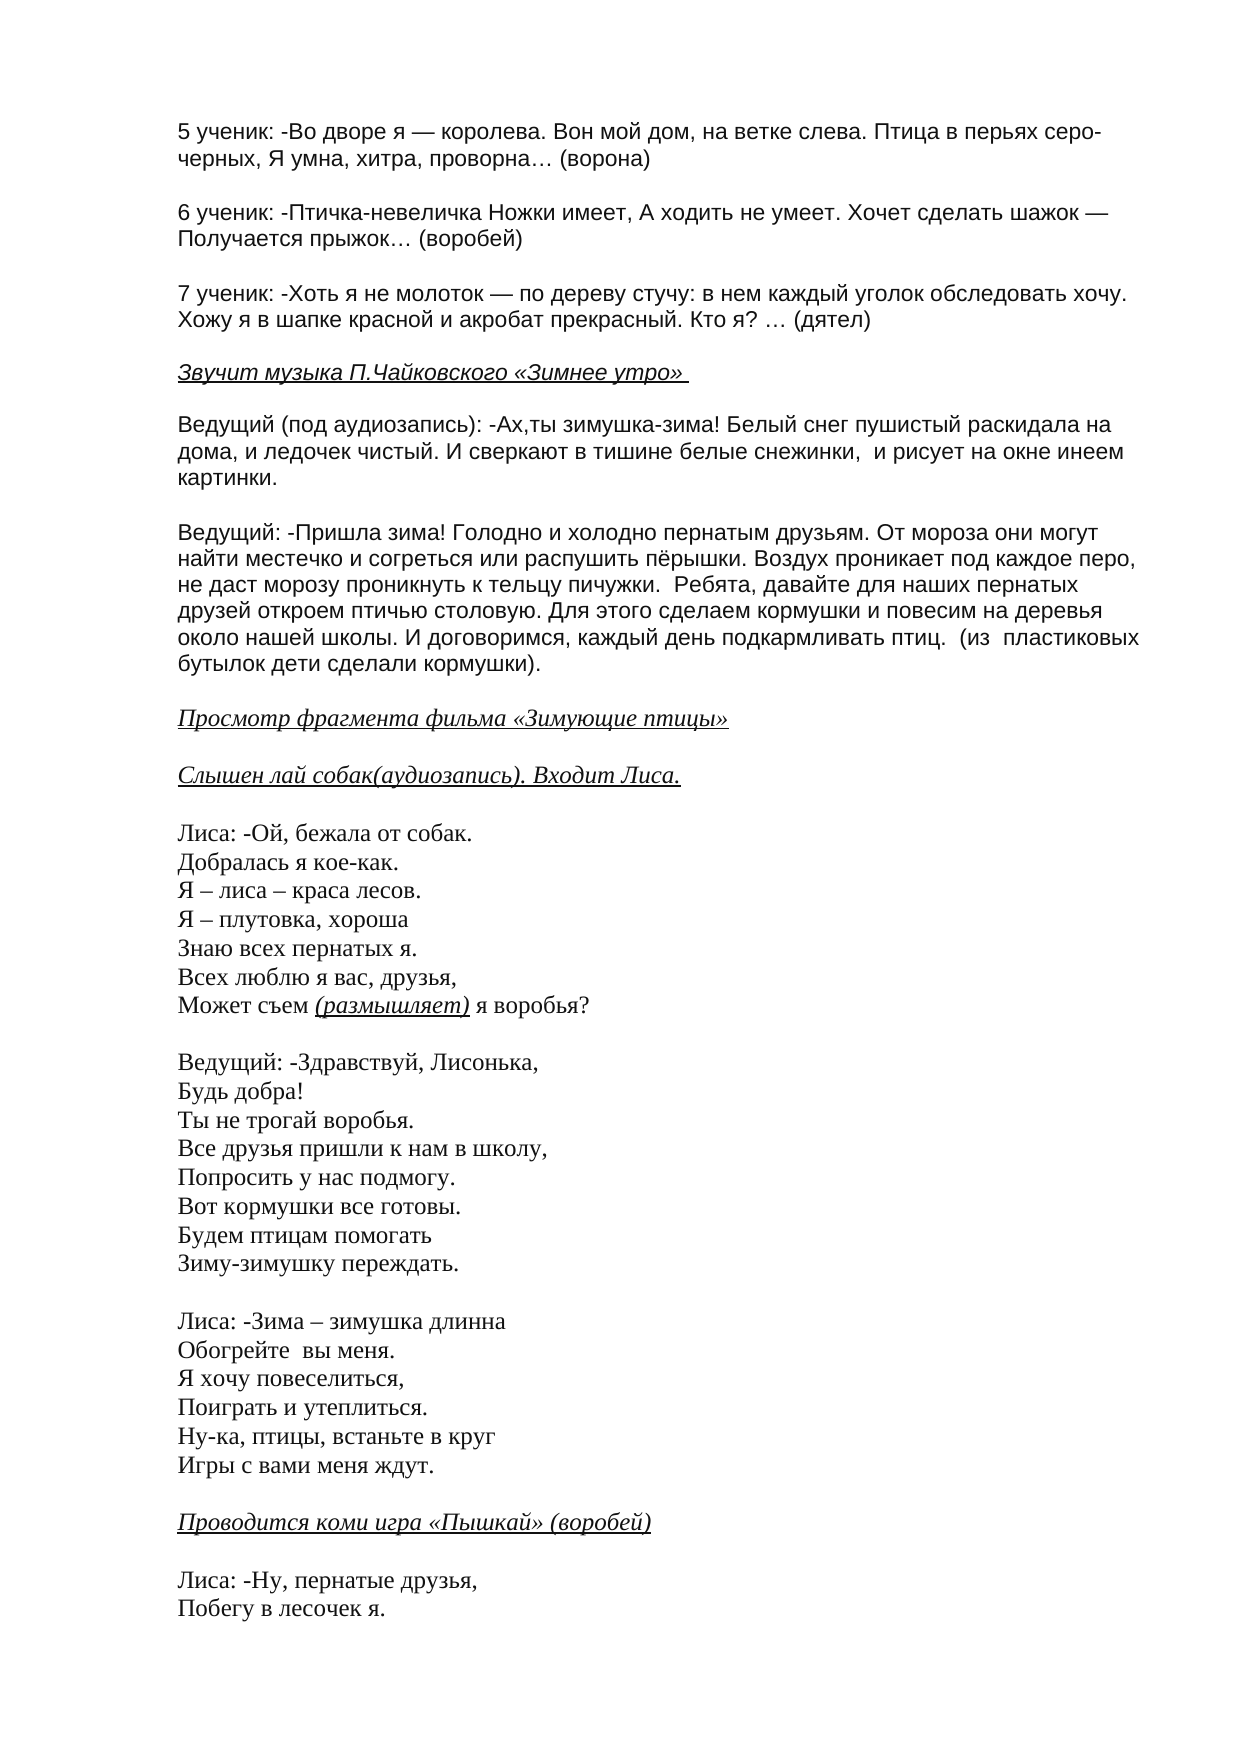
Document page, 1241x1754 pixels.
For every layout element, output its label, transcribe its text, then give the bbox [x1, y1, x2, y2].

text Будем птицам помогать [177, 1220, 1152, 1248]
text Ведущий: -Пришла зима! Голодно и холодно пернатым друзьям. От мороза они могут найти местечко и согреться или распушить пёрышки. Воздух проникает под каждое перо, не даст морозу проникнуть к тельцу пичужки. Ребята, давайте для наших пернатых друзей откроем птичью столовую. Для этого сделаем кормушки и повесим на деревья около нашей школы. И договоримся, каждый день подкармливать птиц. (из пластиковых бутылок дети сделали кормушки). [177, 518, 1152, 677]
text Добралась я кое-как. [177, 847, 1152, 875]
text Побегу в лесочек я. [177, 1593, 1152, 1622]
text Всех люблю я вас, друзья, [177, 962, 1152, 990]
text Ты не трогай воробья. [177, 1105, 1152, 1133]
text Все друзья пришли к нам в школу, [177, 1133, 1152, 1162]
text Ведущий (под аудиозапись): -Ах,ты зимушка-зима! Белый снег пушистый раскидала на дома, и ледочек чистый. И сверкают в тишине белые снежинки, и рисует на окне инеем картинки. [177, 385, 1152, 518]
text Просмотр фрагмента фильма «Зимующие птицы» [177, 703, 1152, 732]
text Может съем (размышляет) я воробья? [177, 990, 1152, 1019]
text 6 ученик: -Птичка-невеличка Ножки имеет, А ходить не умеет. Хочет сделать шажок — Получается прыжок… (воробей) [177, 199, 1152, 279]
text Игры с вами меня ждут. [177, 1450, 1152, 1478]
text 5 ученик: -Во дворе я — королева. Вон мой дом, на ветке слева. Птица в перьях серо-черных, Я умна, хитра, проворна… (ворона) [177, 118, 1152, 199]
text Знаю всех пернатых я. [177, 933, 1152, 962]
text 7 ученик: -Хоть я не молоток — по дереву стучу: в нем каждый уголок обследовать хочу. Хожу я в шапке красной и акробат прекрасный. Кто я? … (дятел) Звучит музыка П.Чайковского «Зимнее утро» [177, 279, 1152, 385]
text Будь добра! [177, 1076, 1152, 1105]
text Я – лиса – краса лесов. [177, 875, 1152, 904]
text Обогрейте вы меня. [177, 1335, 1152, 1363]
text Я хочу повеселиться, [177, 1363, 1152, 1392]
text Проводится коми игра «Пышкай» (воробей) [177, 1507, 1152, 1536]
text Ведущий: -Здравствуй, Лисонька, [177, 1047, 1152, 1076]
text Зиму-зимушку переждать. [177, 1248, 1152, 1277]
text Лиса: -Зима – зимушка длинна [177, 1306, 1152, 1335]
text Попросить у нас подмогу. [177, 1162, 1152, 1191]
text Вот кормушки все готовы. [177, 1191, 1152, 1220]
text Поиграть и утеплиться. [177, 1392, 1152, 1421]
text Ну-ка, птицы, встаньте в круг [177, 1421, 1152, 1450]
text Слышен лай собак(аудиозапись). Входит Лиса. [177, 760, 1152, 789]
text Лиса: -Ой, бежала от собак. [177, 818, 1152, 847]
text Я – плутовка, хороша [177, 904, 1152, 933]
text Лиса: -Ну, пернатые друзья, [177, 1565, 1152, 1593]
